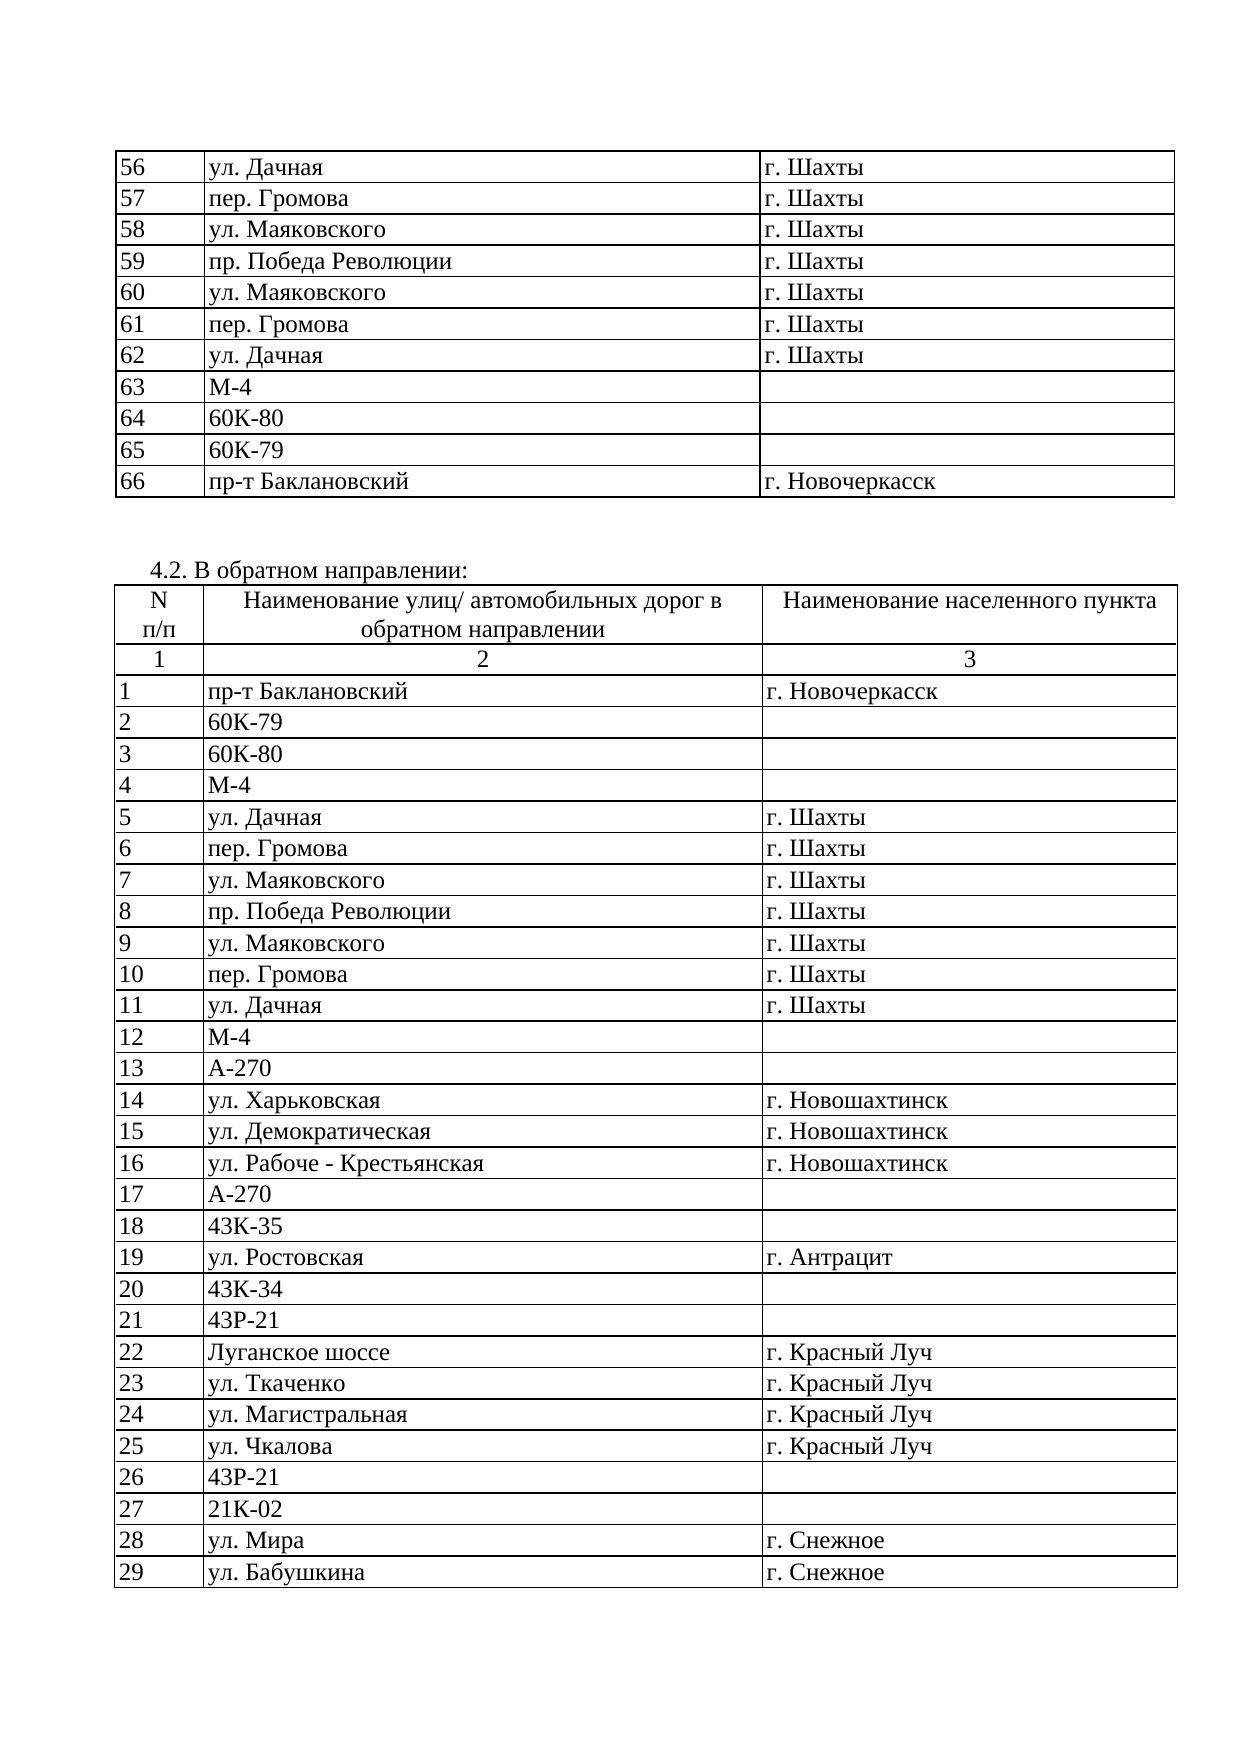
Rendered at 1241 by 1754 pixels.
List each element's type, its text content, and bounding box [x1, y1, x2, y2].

table_cell г. Красный Луч [763, 1429, 1177, 1461]
table_cell ул. Маяковского [204, 865, 762, 894]
table_cell [763, 1492, 1177, 1524]
table_cell 43К-35 [204, 1211, 762, 1241]
table_cell 60К-79 [204, 707, 762, 737]
table_cell г. Новошахтинск [763, 1115, 1177, 1146]
table_cell 24 [115, 1399, 203, 1429]
table_cell 10 [115, 959, 203, 989]
table_cell г. Новошахтинск [763, 1146, 1177, 1178]
table_cell [761, 403, 1174, 433]
table_cell г. Снежное [763, 1555, 1177, 1587]
table_cell пер. Громова [204, 959, 762, 989]
table_cell М-4 [204, 1022, 762, 1052]
table_header N п/п [115, 586, 203, 643]
table_cell пр. Победа Революции [205, 246, 759, 276]
table_cell ул. Рабоче - Крестьянская [204, 1148, 762, 1178]
table_cell г. Антрацит [763, 1241, 1177, 1272]
table_cell пер. Громова [205, 183, 759, 213]
table_cell 63 [117, 372, 204, 402]
table_cell г. Шахты [763, 800, 1177, 832]
table_cell М-4 [204, 770, 762, 800]
table_cell 2 [204, 645, 762, 674]
table_cell 6 [115, 833, 203, 863]
table_cell г. Шахты [761, 215, 1174, 244]
table_cell 1 [115, 644, 203, 674]
table_cell 29 [115, 1556, 203, 1587]
table_cell М-4 [205, 372, 759, 402]
table_cell ул. Харьковская [204, 1085, 762, 1115]
table_cell 17 [115, 1179, 203, 1209]
table_cell г. Шахты [761, 340, 1174, 370]
table_cell ул. Маяковского [205, 215, 759, 244]
table_cell ул. Чкалова [204, 1431, 762, 1461]
table_cell ул. Дачная [204, 802, 762, 832]
table_cell г. Красный Луч [763, 1366, 1177, 1398]
table_cell [763, 1052, 1177, 1083]
table_cell А-270 [204, 1179, 762, 1209]
table_cell ул. Ткаченко [204, 1368, 762, 1398]
table_cell ул. Дачная [204, 991, 762, 1020]
table_cell 56 [117, 152, 204, 181]
table_cell г. Шахты [761, 183, 1174, 213]
table_cell [763, 1209, 1177, 1241]
table_cell ул. Демократическая [204, 1116, 762, 1146]
table_cell 20 [115, 1273, 203, 1303]
table_cell 21К-02 [204, 1494, 762, 1524]
table_cell 21 [115, 1305, 203, 1335]
table_cell г. Шахты [763, 895, 1177, 926]
table_cell 13 [115, 1053, 203, 1083]
table_cell 7 [115, 864, 203, 894]
table_cell пер. Громова [205, 309, 759, 339]
table_cell 4 [115, 770, 203, 800]
table_cell 58 [117, 215, 204, 244]
table_cell 60К-80 [204, 739, 762, 769]
table_cell [763, 1020, 1177, 1052]
table_cell 28 [115, 1525, 203, 1555]
table_cell ул. Ростовская [204, 1242, 762, 1272]
table_cell 11 [115, 990, 203, 1020]
table_cell 3 [763, 643, 1177, 674]
table_cell 9 [115, 927, 203, 957]
table_cell 43Р-21 [204, 1462, 762, 1492]
table_cell 60К-79 [205, 435, 759, 464]
table_cell 59 [117, 246, 204, 276]
table_cell 16 [115, 1147, 203, 1178]
table_cell г. Шахты [761, 246, 1174, 276]
table_cell 12 [115, 1021, 203, 1052]
table_cell [761, 372, 1174, 402]
table_cell г. Шахты [763, 926, 1177, 957]
table_cell ул. Дачная [205, 152, 759, 181]
table_cell пр-т Баклановский [204, 676, 762, 706]
table_cell [763, 769, 1177, 800]
table_cell 64 [117, 403, 204, 433]
table_cell 43Р-21 [204, 1305, 762, 1335]
table_cell 25 [115, 1430, 203, 1461]
table_cell г. Новошахтинск [763, 1083, 1177, 1115]
table_cell г. Красный Луч [763, 1335, 1177, 1366]
table_cell г. Красный Луч [763, 1398, 1177, 1429]
table_cell 57 [117, 183, 204, 213]
table_cell г. Шахты [761, 152, 1174, 181]
table_cell 26 [115, 1462, 203, 1492]
table_cell ул. Мира [204, 1525, 762, 1555]
table_cell 60 [117, 277, 204, 307]
table_cell 62 [117, 340, 204, 370]
text 4.2. В обратном направлении: [150, 555, 1090, 584]
table_cell пр. Победа Революции [204, 896, 762, 926]
table_cell 14 [115, 1084, 203, 1115]
table_cell 22 [115, 1336, 203, 1366]
table_cell [763, 1304, 1177, 1335]
table_cell 66 [117, 466, 204, 496]
table_cell ул. Маяковского [205, 277, 759, 307]
table_cell ул. Маяковского [204, 928, 762, 957]
table_cell пер. Громова [204, 833, 762, 863]
table_cell 19 [115, 1242, 203, 1272]
table_cell 1 [115, 675, 203, 706]
table_cell 18 [115, 1210, 203, 1241]
table_cell А-270 [204, 1053, 762, 1083]
table_header Наименование населенного пункта [763, 586, 1177, 643]
table_cell 8 [115, 896, 203, 926]
table_cell 15 [115, 1116, 203, 1146]
table_cell г. Шахты [761, 309, 1174, 339]
table_cell г. Шахты [763, 958, 1177, 989]
table_cell г. Новочеркасск [761, 466, 1174, 496]
table_cell пр-т Баклановский [205, 466, 759, 496]
table_cell 61 [117, 309, 204, 339]
table_cell [763, 1272, 1177, 1303]
table_cell 65 [117, 435, 204, 464]
table_cell 3 [115, 738, 203, 769]
table_cell 27 [115, 1493, 203, 1524]
table_cell г. Шахты [763, 989, 1177, 1020]
table_cell 5 [115, 801, 203, 832]
table_cell ул. Магистральная [204, 1400, 762, 1429]
table_cell г. Шахты [763, 832, 1177, 863]
table_cell 2 [115, 707, 203, 737]
table_cell Луганское шоссе [204, 1337, 762, 1366]
table_cell [763, 706, 1177, 737]
table_cell 23 [115, 1368, 203, 1398]
table_cell [763, 1178, 1177, 1209]
table_header Наименование улиц/ автомобильных дорог в обратном направлении [204, 586, 762, 643]
table_cell г. Снежное [763, 1524, 1177, 1555]
table_cell г. Шахты [761, 277, 1174, 307]
table_cell [761, 435, 1174, 464]
table_cell 43К-34 [204, 1274, 762, 1303]
table_cell 60К-80 [205, 403, 759, 433]
table_cell [763, 1461, 1177, 1492]
table_cell [763, 737, 1177, 769]
table_cell ул. Дачная [205, 340, 759, 370]
table_cell ул. Бабушкина [204, 1557, 762, 1587]
table_cell г. Новочеркасск [763, 674, 1177, 706]
table_cell г. Шахты [763, 863, 1177, 894]
